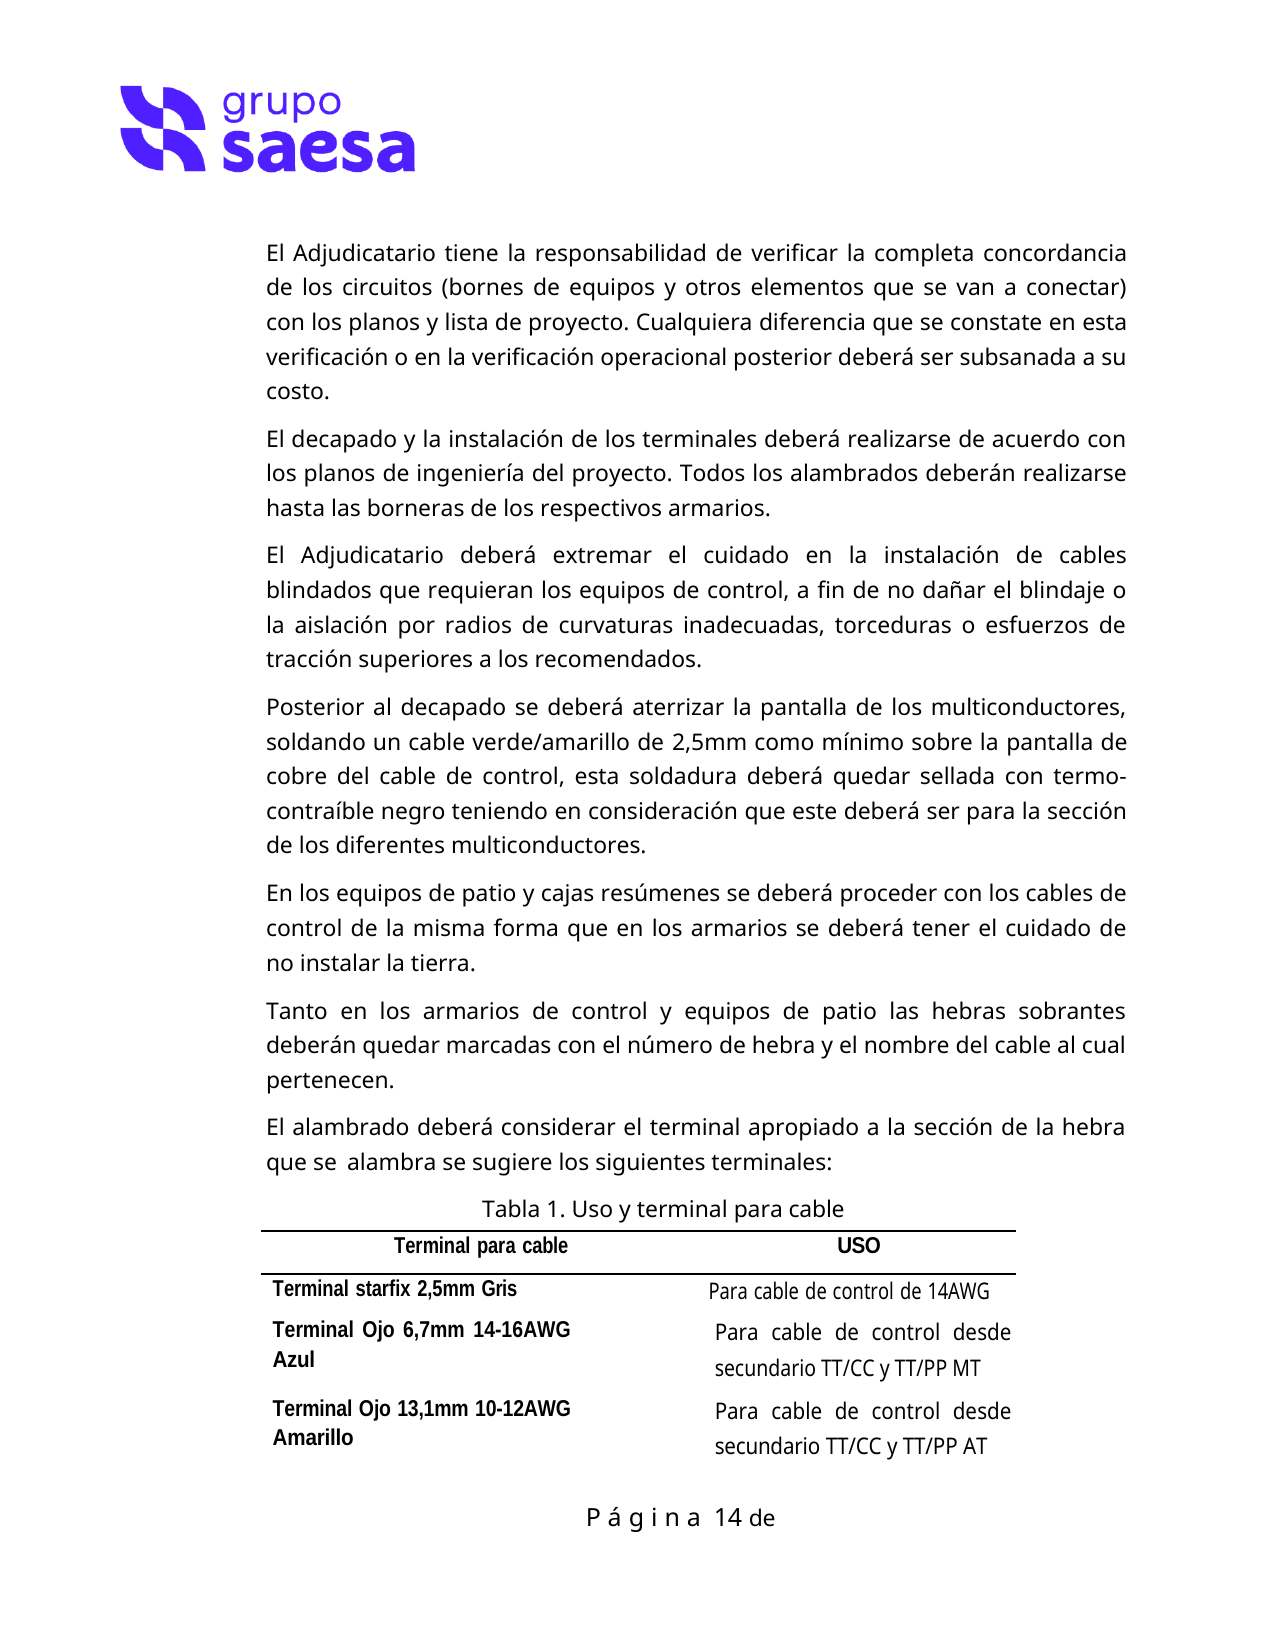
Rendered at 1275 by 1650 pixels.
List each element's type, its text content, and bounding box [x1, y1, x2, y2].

table_cell Para cable de control desde secundario TT/CC y TT/PP AT [645, 1387, 1016, 1464]
text El Adjudicatario tiene la responsabilidad de verificar la completa concordancia de los circuitos (bornes de equipos y otros elementos que se van a conectar) con los planos y lista de proyecto. Cualquiera diferencia que se constate en esta verificación o en la verificación operacional posterior deberá ser subsanada a su costo. [266, 236, 1128, 406]
table_cell Para cable de control de 14AWG [645, 1275, 1016, 1307]
table_cell Terminal Ojo 6,7mm 14-16AWG Azul [261, 1308, 644, 1387]
table_cell Terminal Ojo 13,1mm 10-12AWG Amarillo [261, 1387, 644, 1464]
picture [112, 79, 419, 175]
text El Adjudicatario deberá extremar el cuidado en la instalación de cables blindados que requieran los equipos de control, a fin de no dañar el blindaje o la aislación por radios de curvaturas inadecuadas, torceduras o esfuerzos de tracción superiores a los recomendados. [266, 539, 1127, 674]
text En los equipos de patio y cajas resúmenes se deberá proceder con los cables de control de la misma forma que en los armarios se deberá tener el cuidado de no instalar la tierra. [266, 877, 1127, 978]
text Tabla 1. Uso y terminal para cable [482, 1193, 1162, 1224]
text El decapado y la instalación de los terminales deberá realizarse de acuerdo con los planos de ingeniería del proyecto. Todos los alambrados deberán realizarse hasta las borneras de los respectivos armarios. [266, 423, 1128, 523]
table_cell Para cable de control desde secundario TT/CC y TT/PP MT [645, 1308, 1016, 1387]
text Posterior al decapado se deberá aterrizar la pantalla de los multiconductores, soldando un cable verde/amarillo de 2,5mm como mínimo sobre la pantalla de cobre del cable de control, esta soldadura deberá quedar sellada con termo-contraíble negro teniendo en consideración que este deberá ser para la sección de los diferentes multiconductores. [266, 691, 1128, 861]
text Tanto en los armarios de control y equipos de patio las hebras sobrantes deberán quedar marcadas con el número de hebra y el nombre del cable al cual pertenecen. [266, 994, 1127, 1095]
table_header USO [645, 1232, 1016, 1273]
text El alambrado deberá considerar el terminal apropiado a la sección de la hebra que se alambra se sugiere los siguientes terminales: [266, 1111, 1127, 1177]
table_header Terminal para cable [261, 1232, 644, 1273]
table_cell Terminal starfix 2,5mm Gris [261, 1275, 644, 1307]
